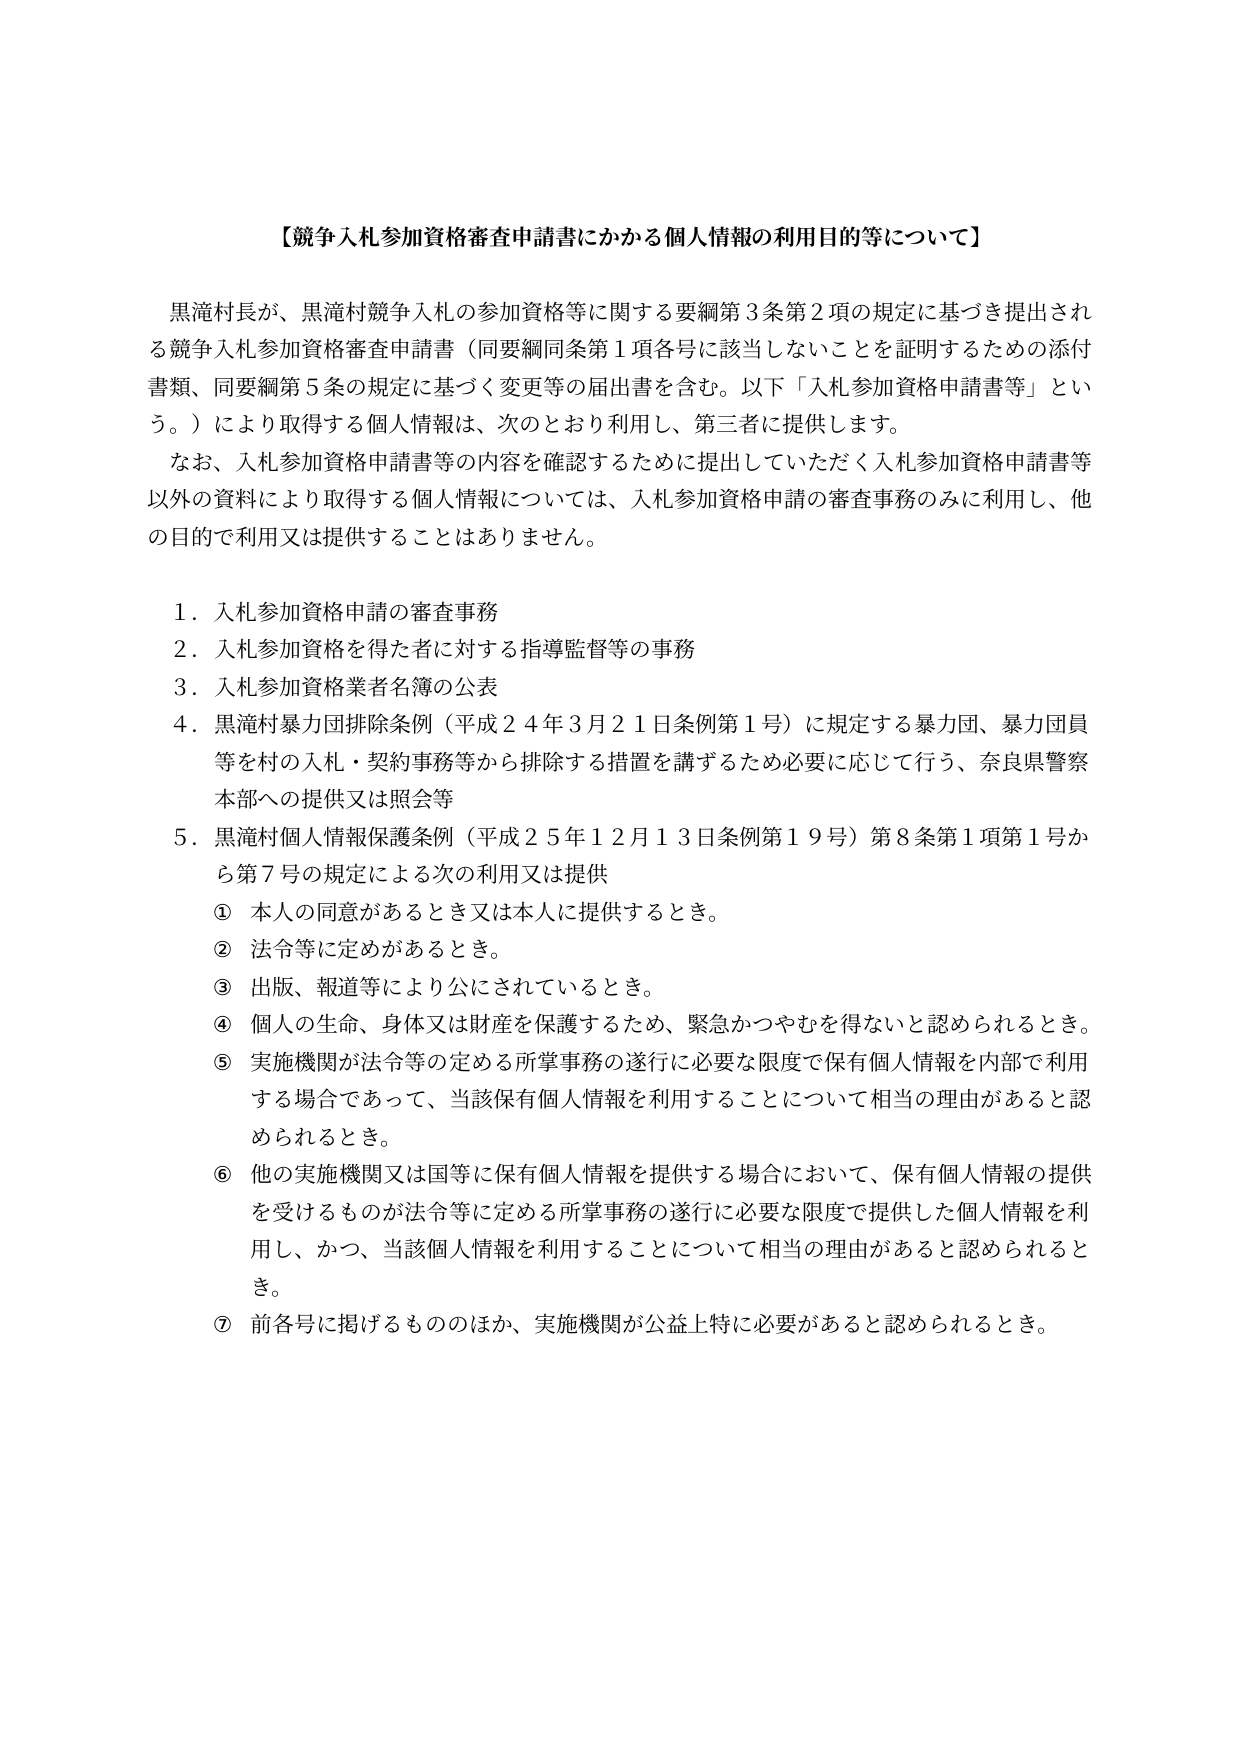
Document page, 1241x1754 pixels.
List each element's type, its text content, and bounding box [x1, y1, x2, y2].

text なお、入札参加資格申請書等の内容を確認するために提出していただく入札参加資格申請書等以外の資料により取得する個人情報については、入札参加資格申請の審査事務のみに利用し、他の目的で利用又は提供することはありません。 [148, 442, 1093, 554]
list 前各号に掲げるもののほか、実施機関が公益上特に必要があると認められるとき。 [213, 1304, 1093, 1342]
list 入札参加資格を得た者に対する指導監督等の事務 [169, 629, 1093, 667]
list 実施機関が法令等の定める所掌事務の遂行に必要な限度で保有個人情報を内部で利用する場合であって、当該保有個人情報を利用することについて相当の理由があると認められるとき。 [213, 1042, 1093, 1154]
text １．入札参加資格申請の審査事務 [148, 592, 1093, 629]
list 個人の生命、身体又は財産を保護するため、緊急かつやむを得ないと認められるとき。 [213, 1004, 1093, 1042]
list 法令等に定めがあるとき。 [213, 929, 1093, 967]
list 黒滝村個人情報保護条例（平成２５年１２月１３日条例第１９号）第８条第１項第１号から第７号の規定による次の利用又は提供 [169, 817, 1093, 892]
list 出版、報道等により公にされているとき。 [213, 967, 1093, 1004]
text 【競争入札参加資格審査申請書にかかる個人情報の利用目的等について】 [148, 217, 1093, 254]
list 入札参加資格業者名簿の公表 [169, 667, 1093, 704]
list 他の実施機関又は国等に保有個人情報を提供する場合において、保有個人情報の提供を受けるものが法令等に定める所掌事務の遂行に必要な限度で提供した個人情報を利用し、かつ、当該個人情報を利用することについて相当の理由があると認められるとき。 [213, 1154, 1093, 1304]
list 本人の同意があるとき又は本人に提供するとき。 [213, 892, 1093, 929]
list 黒滝村暴力団排除条例（平成２４年３月２１日条例第１号）に規定する暴力団、暴力団員等を村の入札・契約事務等から排除する措置を講ずるため必要に応じて行う、奈良県警察本部への提供又は照会等 [169, 704, 1093, 817]
text 黒滝村長が、黒滝村競争入札の参加資格等に関する要綱第３条第２項の規定に基づき提出される競争入札参加資格審査申請書（同要綱同条第１項各号に該当しないことを証明するための添付書類、同要綱第５条の規定に基づく変更等の届出書を含む。以下「入札参加資格申請書等」という。）により取得する個人情報は、次のとおり利用し、第三者に提供します。 [148, 292, 1093, 442]
